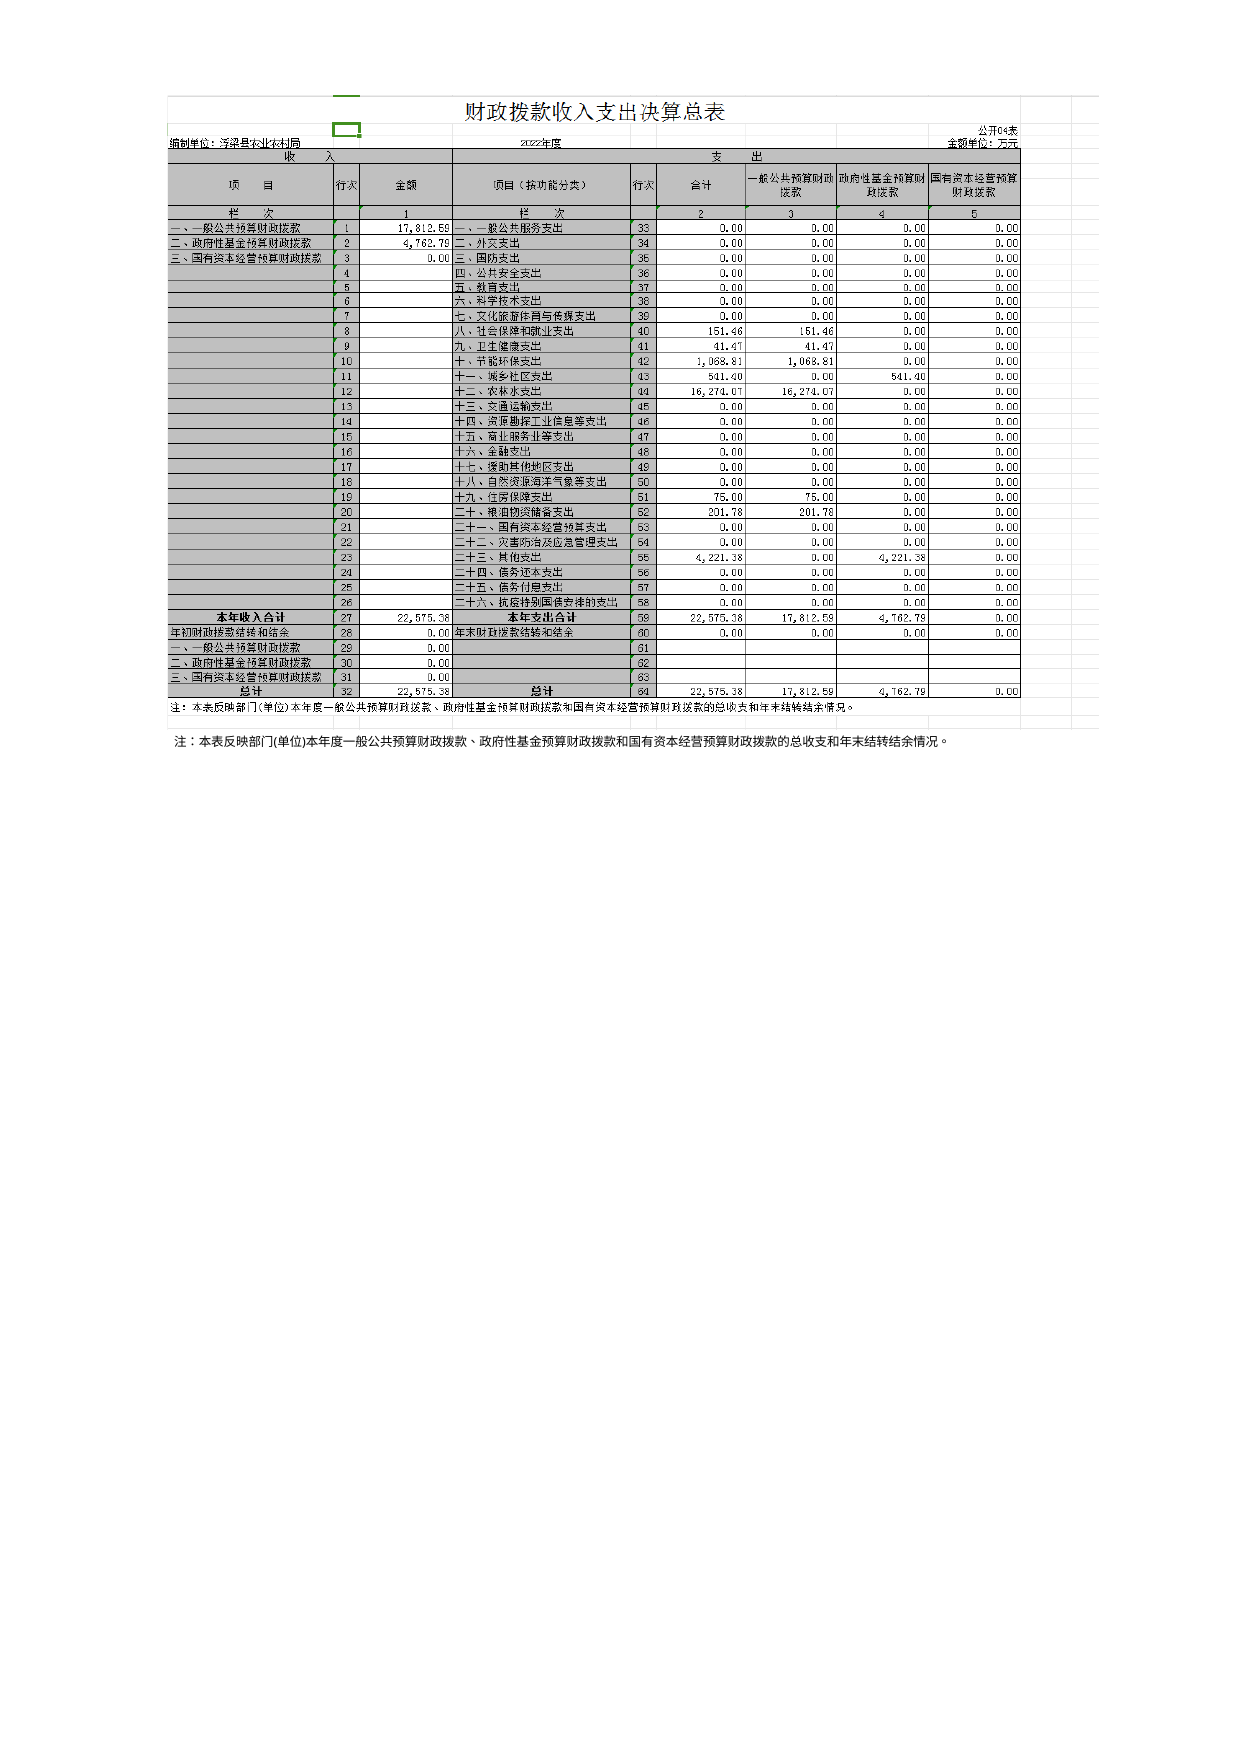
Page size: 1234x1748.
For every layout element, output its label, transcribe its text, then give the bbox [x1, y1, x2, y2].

text 注：本表反映部门(单位)本年度一般公共预算财政拨款、政府性基金预算财政拨款和国有资本经营预算财政拨款的总收支和年末结转结余情况。 [174, 734, 1099, 750]
picture [167, 95, 1099, 730]
